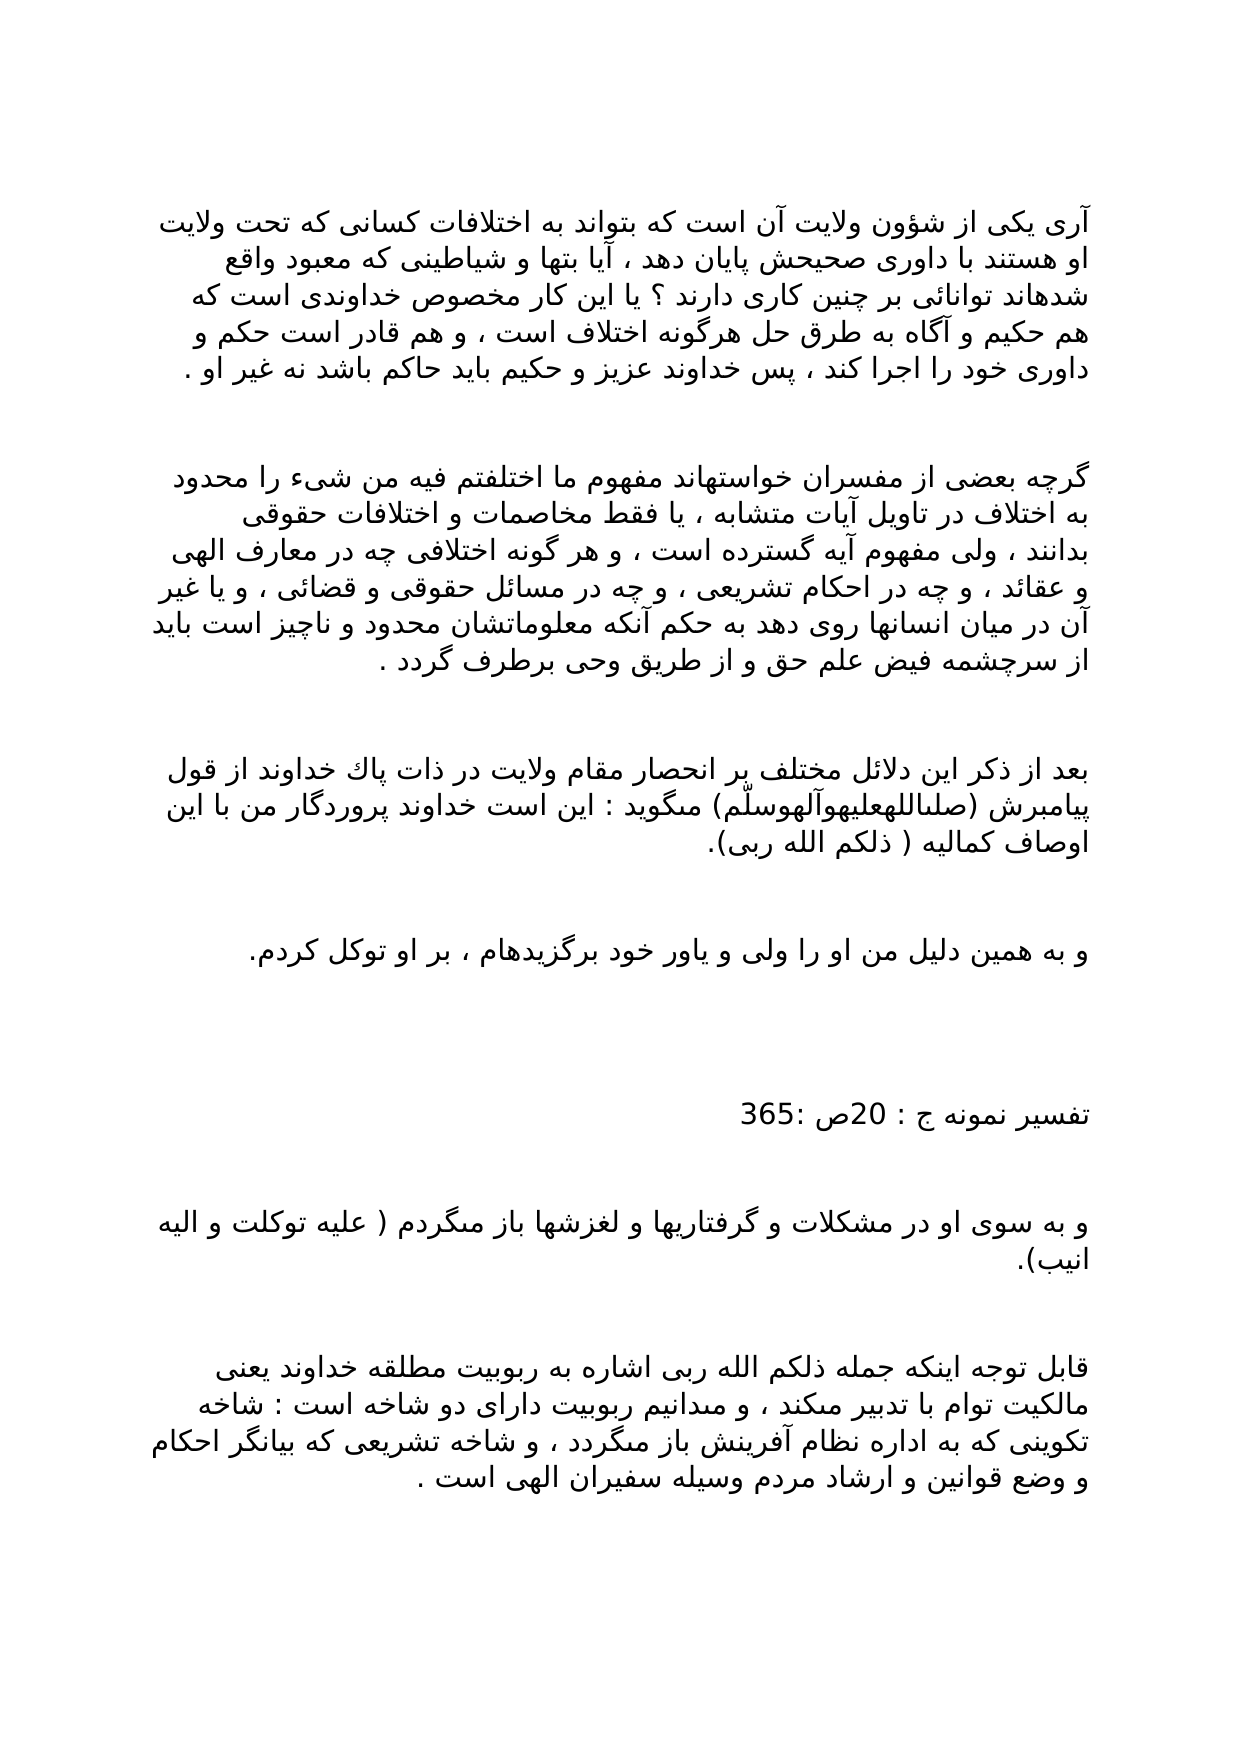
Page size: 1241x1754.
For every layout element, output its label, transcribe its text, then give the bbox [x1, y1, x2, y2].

text و به سوى او در مشكلات و گرفتاريها و لغزشها باز مى‏گردم ( عليه توكلت و اليه انيب). [150, 1206, 1090, 1276]
text آرى يكى از شؤون ولايت آن است كه بتواند به اختلافات كسانى كه تحت ولايت او هستند با داورى صحيحش پايان دهد ، آيا بتها و شياطينى كه معبود واقع شده‏اند توانائى بر چنين كارى دارند ؟ يا اين كار مخصوص خداوندى است كه هم حكيم و آگاه به طرق حل هرگونه اختلاف است ، و هم قادر است حكم و داورى خود را اجرا كند ، پس خداوند عزيز و حكيم بايد حاكم باشد نه غير او . [150, 205, 1090, 386]
text گرچه بعضى از مفسران خواسته‏اند مفهوم ما اختلفتم فيه من شى‏ء را محدود به اختلاف در تاويل آيات متشابه ، يا فقط مخاصمات و اختلافات حقوقى بدانند ، ولى مفهوم آيه گسترده است ، و هر گونه اختلافى چه در معارف الهى و عقائد ، و چه در احكام تشريعى ، و چه در مسائل حقوقى و قضائى ، و يا غير آن در ميان انسانها روى دهد به حكم آنكه معلوماتشان محدود و ناچيز است بايد از سرچشمه فيض علم حق و از طريق وحى برطرف گردد . [150, 460, 1090, 677]
text و به همين دليل من او را ولى و ياور خود برگزيده‏ام ، بر او توكل كردم. [150, 934, 1090, 968]
text تفسير نمونه ج : 20ص :365 [150, 1097, 1090, 1131]
text قابل توجه اينكه جمله ذلكم الله ربى اشاره به ربوبيت مطلقه خداوند يعنى مالكيت توام با تدبير مى‏كند ، و مى‏دانيم ربوبيت داراى دو شاخه است : شاخه تكوينى كه به اداره نظام آفرينش باز مى‏گردد ، و شاخه تشريعى كه بيانگر احكام و وضع قوانين و ارشاد مردم وسيله سفيران الهى است . [150, 1351, 1090, 1495]
text بعد از ذكر اين دلائل مختلف بر انحصار مقام ولايت در ذات پاك خداوند از قول پيامبرش (صلى‏الله‏عليه‏وآله‏وسلّم‏) مى‏گويد : اين است خداوند پروردگار من با اين اوصاف كماليه ( ذلكم الله ربى). [150, 752, 1090, 859]
